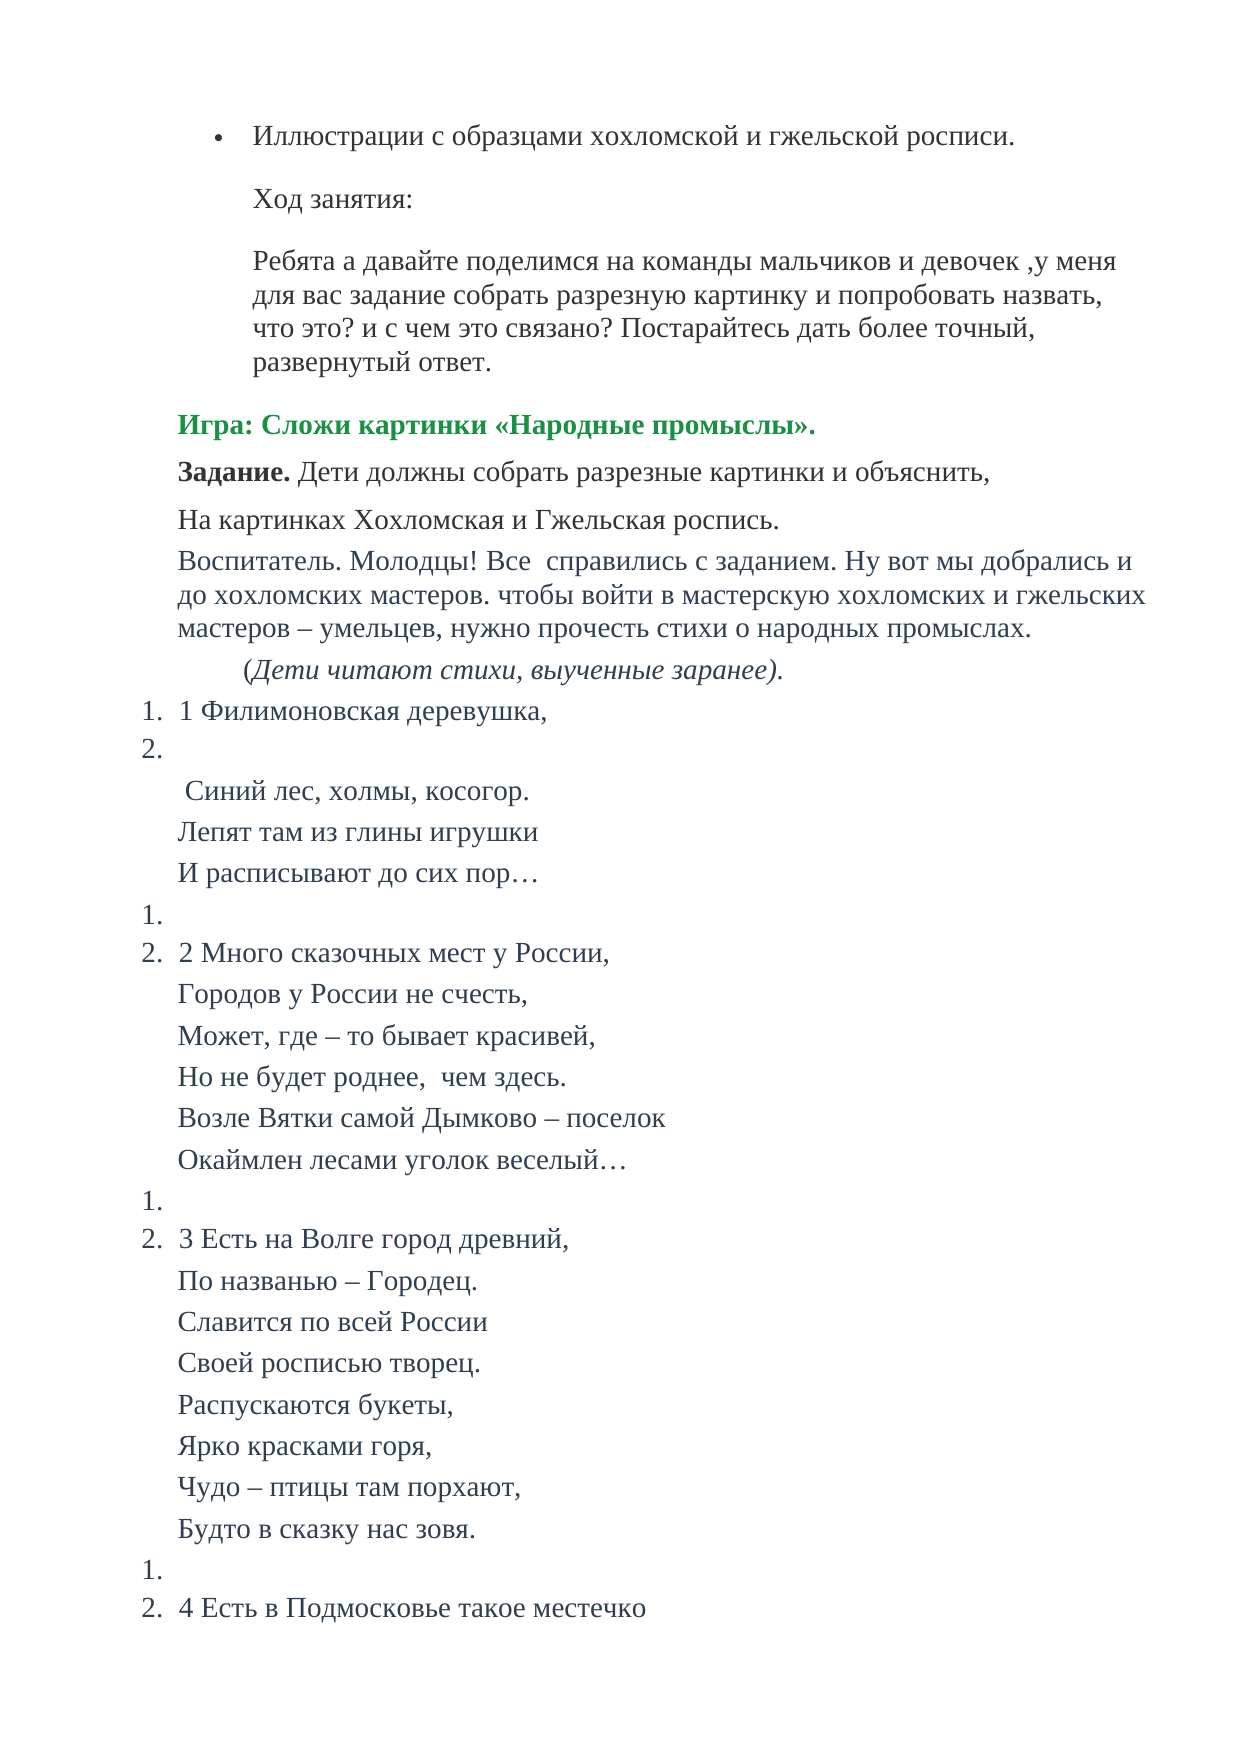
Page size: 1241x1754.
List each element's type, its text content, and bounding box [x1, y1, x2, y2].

list 4 Есть в Подмосковье такое местечко [141, 1591, 1152, 1624]
text Игра: Сложи картинки «Народные промыслы». [177, 407, 1152, 440]
list 2 Много сказочных мест у России, [141, 935, 1152, 969]
text Задание. Дети должны собрать разрезные картинки и объяснить, [177, 454, 1152, 488]
text Своей росписью творец. [177, 1346, 1152, 1379]
text По названью – Городец. [177, 1263, 1152, 1296]
text Возле Вятки самой Дымково – поселок [177, 1101, 1152, 1134]
text Окаймлен лесами уголок веселый… [177, 1142, 1152, 1175]
text На картинках Хохломская и Гжельская роспись. [177, 502, 1152, 536]
text Ребята а давайте поделимся на команды мальчиков и девочек ,у меня для вас задание собрать разрезную картинку и попробовать назвать, что это? и с чем это связано? Постарайтесь дать более точный, развернутый ответ. [252, 243, 1152, 378]
text Ход занятия: [252, 181, 1152, 214]
text Чудо – птицы там порхают, [177, 1469, 1152, 1503]
list Иллюстрации с образцами хохломской и гжельской росписи. [215, 118, 1152, 152]
text Лепят там из глины игрушки [177, 814, 1152, 848]
text Ярко красками горя, [177, 1428, 1152, 1462]
text Может, где – то бывает красивей, [177, 1018, 1152, 1051]
text Но не будет роднее, чем здесь. [177, 1059, 1152, 1093]
text Синий лес, холмы, косогор. [177, 773, 1152, 806]
text Воспитатель. Молодцы! Все справились с заданием. Ну вот мы добрались и до хохломских мастеров. чтобы войти в мастерскую хохломских и гжельских мастеров – умельцев, нужно прочесть стихи о народных промыслах. [177, 543, 1152, 644]
text Распускаются букеты, [177, 1387, 1152, 1420]
text Городов у России не счесть, [177, 976, 1152, 1010]
text И расписывают до сих пор… [177, 856, 1152, 889]
text Славится по всей России [177, 1304, 1152, 1338]
list 1 Филимоновская деревушка, [141, 693, 1152, 727]
list 3 Есть на Волге город древний, [141, 1221, 1152, 1255]
text Будто в сказку нас зовя. [177, 1511, 1152, 1544]
text (Дети читают стихи, выученные заранее). [177, 652, 1152, 685]
